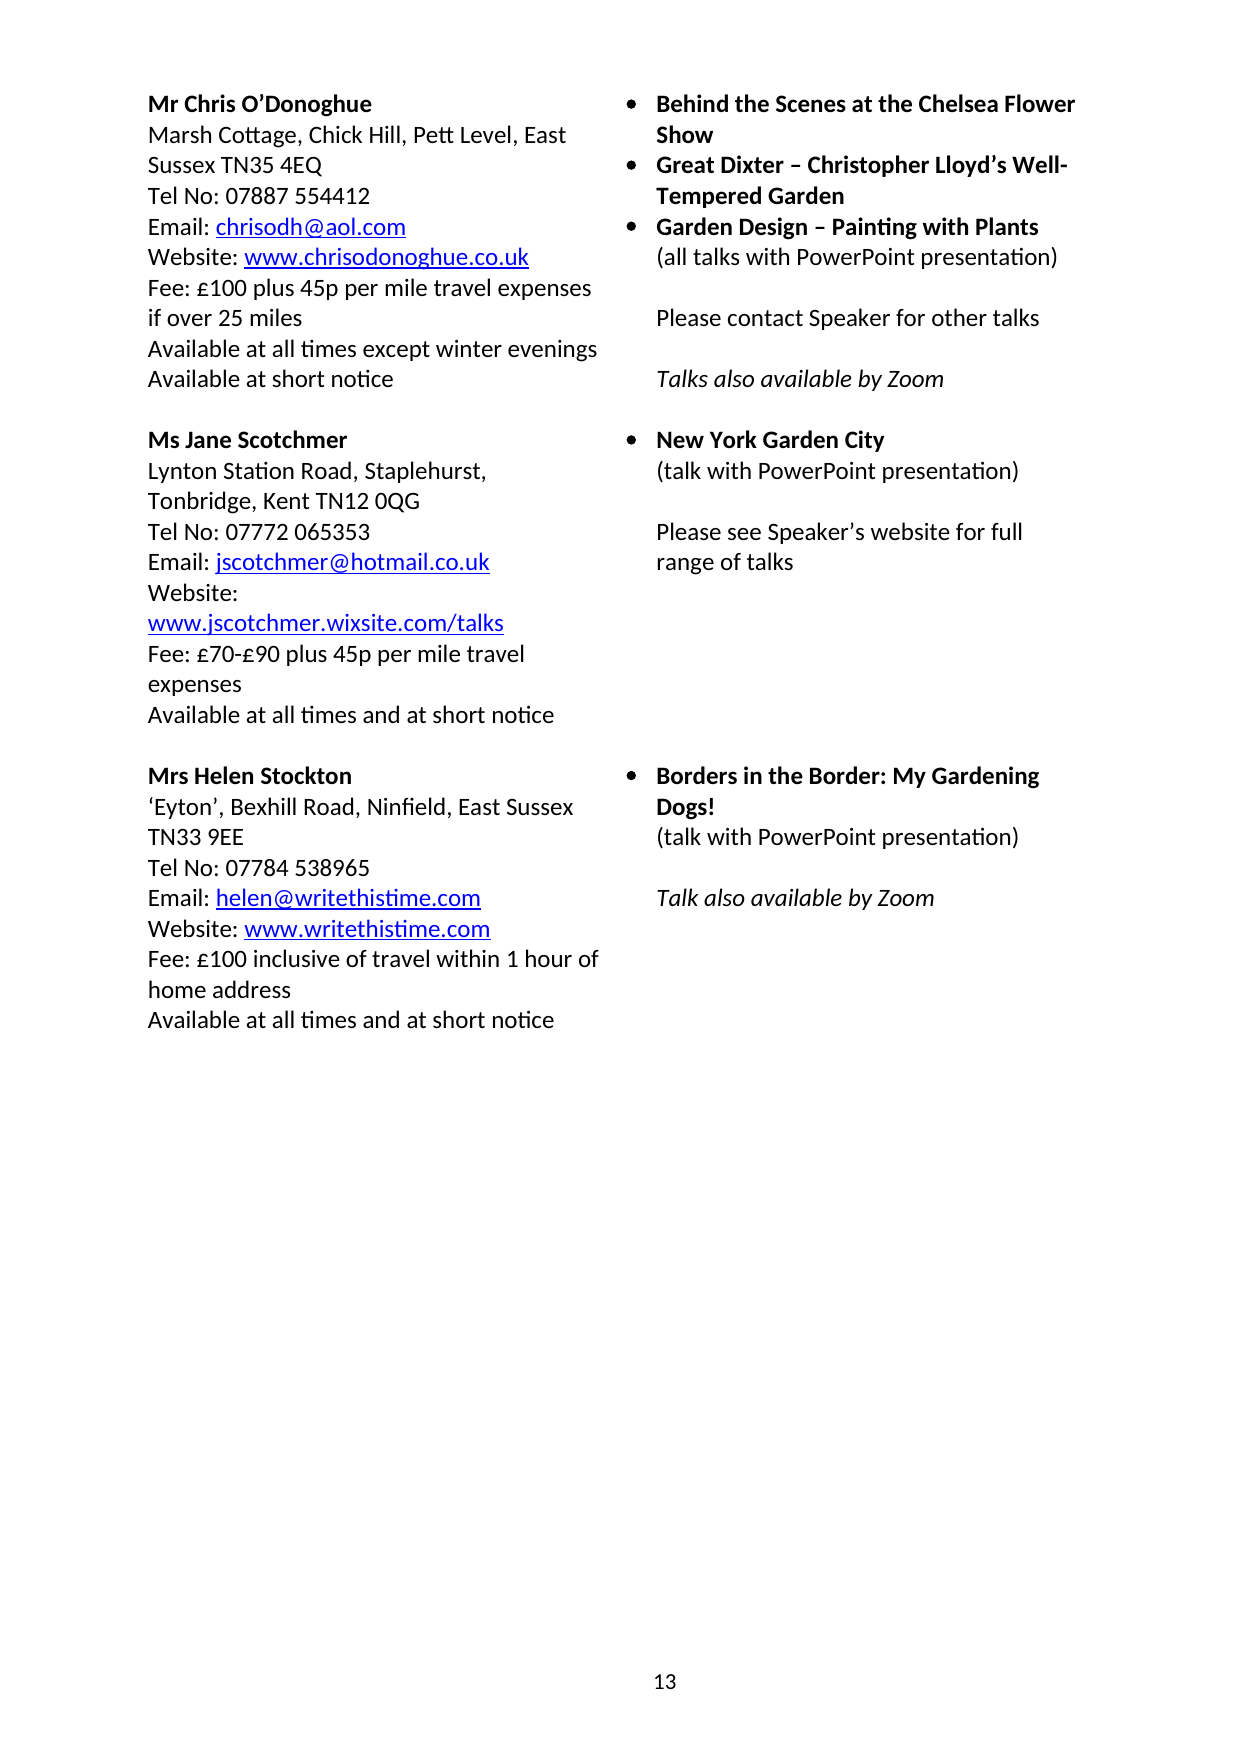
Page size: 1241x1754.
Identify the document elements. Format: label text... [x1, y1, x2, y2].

table_header Mr Chris O’Donoghue Marsh Cottage, Chick Hill, Pett Level, East Sussex TN35 4EQ Tel No: 07887 554412 Email: chrisodh@aol.com Website: www.chrisodonoghue.co.uk Fee: £100 plus 45p per mile travel expenses if over 25 miles Available at all times except winter evenings Available at short notice [136, 89, 612, 424]
table_header Behind the Scenes at the Chelsea Flower Show Great Dixter – Christopher Lloyd’s Well-Tempered Garden Garden Design – Painting with Plants (all talks with PowerPoint presentation) Please contact Speaker for other talks Talks also available by Zoom [612, 89, 1087, 424]
table_cell Mrs Helen Stockton ‘Eyton’, Bexhill Road, Ninfield, East Sussex TN33 9EE Tel No: 07784 538965 Email: helen@writethistime.com Website: www.writethistime.com Fee: £100 inclusive of travel within 1 hour of home address Available at all times and at short notice [136, 760, 612, 1065]
table_cell Borders in the Border: My Gardening Dogs! (talk with PowerPoint presentation) Talk also available by Zoom [612, 760, 1087, 1065]
table_cell Ms Jane Scotchmer Lynton Station Road, Staplehurst, Tonbridge, Kent TN12 0QG Tel No: 07772 065353 Email: jscotchmer@hotmail.co.uk Website: www.jscotchmer.wixsite.com/talks Fee: £70-£90 plus 45p per mile travel expenses Available at all times and at short notice [136, 424, 612, 760]
table_cell New York Garden City (talk with PowerPoint presentation) Please see Speaker’s website for full range of talks [612, 424, 1087, 760]
